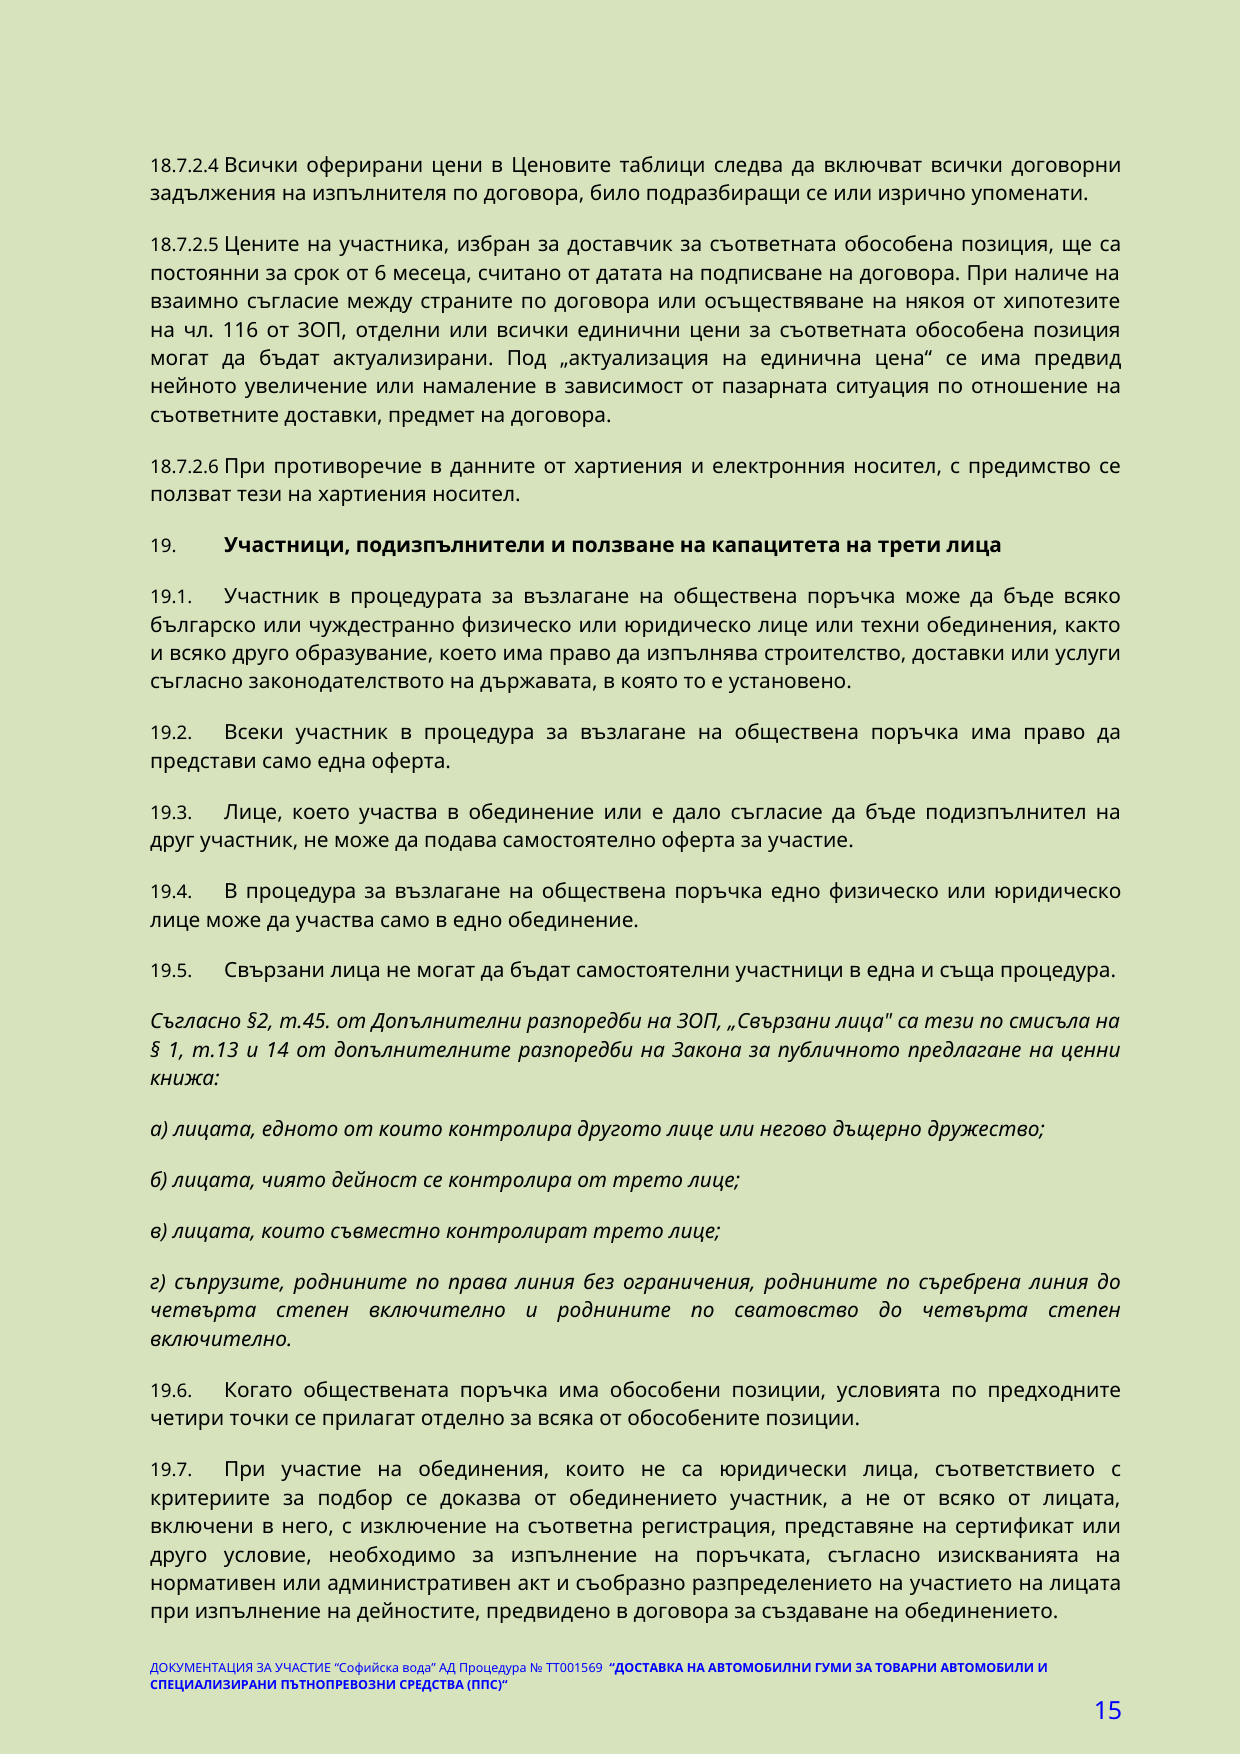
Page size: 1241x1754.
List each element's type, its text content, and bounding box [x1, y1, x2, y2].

list Цените на участника, избран за доставчик за съответната обособена позиция, ще са постоянни за срок от 6 месеца, считано от датата на подписване на договора. При наличе на взаимно съгласие между страните по договора или осъществяване на някоя от хипотезите на чл. 116 от ЗОП, отделни или всички единични цени за съответната обособена позиция могат да бъдат актуализирани. Под „актуализация на единична цена“ се има предвид нейното увеличение или намаление в зависимост от пазарната ситуация по отношение на съответните доставки, предмет на договора. [150, 229, 1122, 428]
list При противоречие в данните от хартиения и електронния носител, с предимство се ползват тези на хартиения носител. [150, 451, 1122, 508]
list Когато обществената поръчка има обособени позиции, условията по предходните четири точки се прилагат отделно за всяка от обособените позиции. [150, 1375, 1122, 1432]
list В процедура за възлагане на обществена поръчка едно физическо или юридическо лице може да участва само в едно обединение. [150, 876, 1122, 933]
list Свързани лица не могат да бъдат самостоятелни участници в една и съща процедура. [150, 956, 1122, 984]
text Съгласно §2, т.45. от Допълнителни разпоредби на ЗОП, „Свързани лица" са тези по смисъла на § 1, т.13 и 14 от допълнителните разпоредби на Закона за публичното предлагане на ценни книжа: [150, 1007, 1122, 1092]
list Всеки участник в процедура за възлагане на обществена поръчка има право да представи само една оферта. [150, 717, 1122, 774]
text а) лицата, едното от които контролира другото лице или негово дъщерно дружество; [150, 1114, 1122, 1143]
list Участници, подизпълнители и ползване на капацитета на трети лица [150, 530, 1122, 559]
list При участие на обединения, които не са юридически лица, съответствието с критериите за подбор се доказва от обединението участник, а не от всяко от лицата, включени в него, с изключение на съответна регистрация, представяне на сертификат или друго условие, необходимо за изпълнение на поръчката, съгласно изискванията на нормативен или административен акт и съобразно разпределението на участието на лицата при изпълнение на дейностите, предвидено в договора за създаване на обединението. [150, 1454, 1122, 1625]
text г) съпрузите, роднините по права линия без ограничения, роднините по съребрена линия до четвърта степен включително и роднините по сватовство до четвърта степен включително. [150, 1267, 1122, 1352]
list Участник в процедурата за възлагане на обществена поръчка може да бъде всяко българско или чуждестранно физическо или юридическо лице или техни обединения, както и всяко друго образувание, което има право да изпълнява строителство, доставки или услуги съгласно законодателството на държавата, в която то е установено. [150, 581, 1122, 695]
text в) лицата, които съвместно контролират трето лице; [150, 1216, 1122, 1245]
list Всички оферирани цени в Ценовите таблици следва да включват всички договорни задължения на изпълнителя по договора, било подразбиращи се или изрично упоменати. [150, 150, 1122, 207]
list Лице, което участва в обединение или е дало съгласие да бъде подизпълнител на друг участник, не може да подава самостоятелно оферта за участие. [150, 797, 1122, 854]
text б) лицата, чиято дейност се контролира от трето лице; [150, 1165, 1122, 1194]
